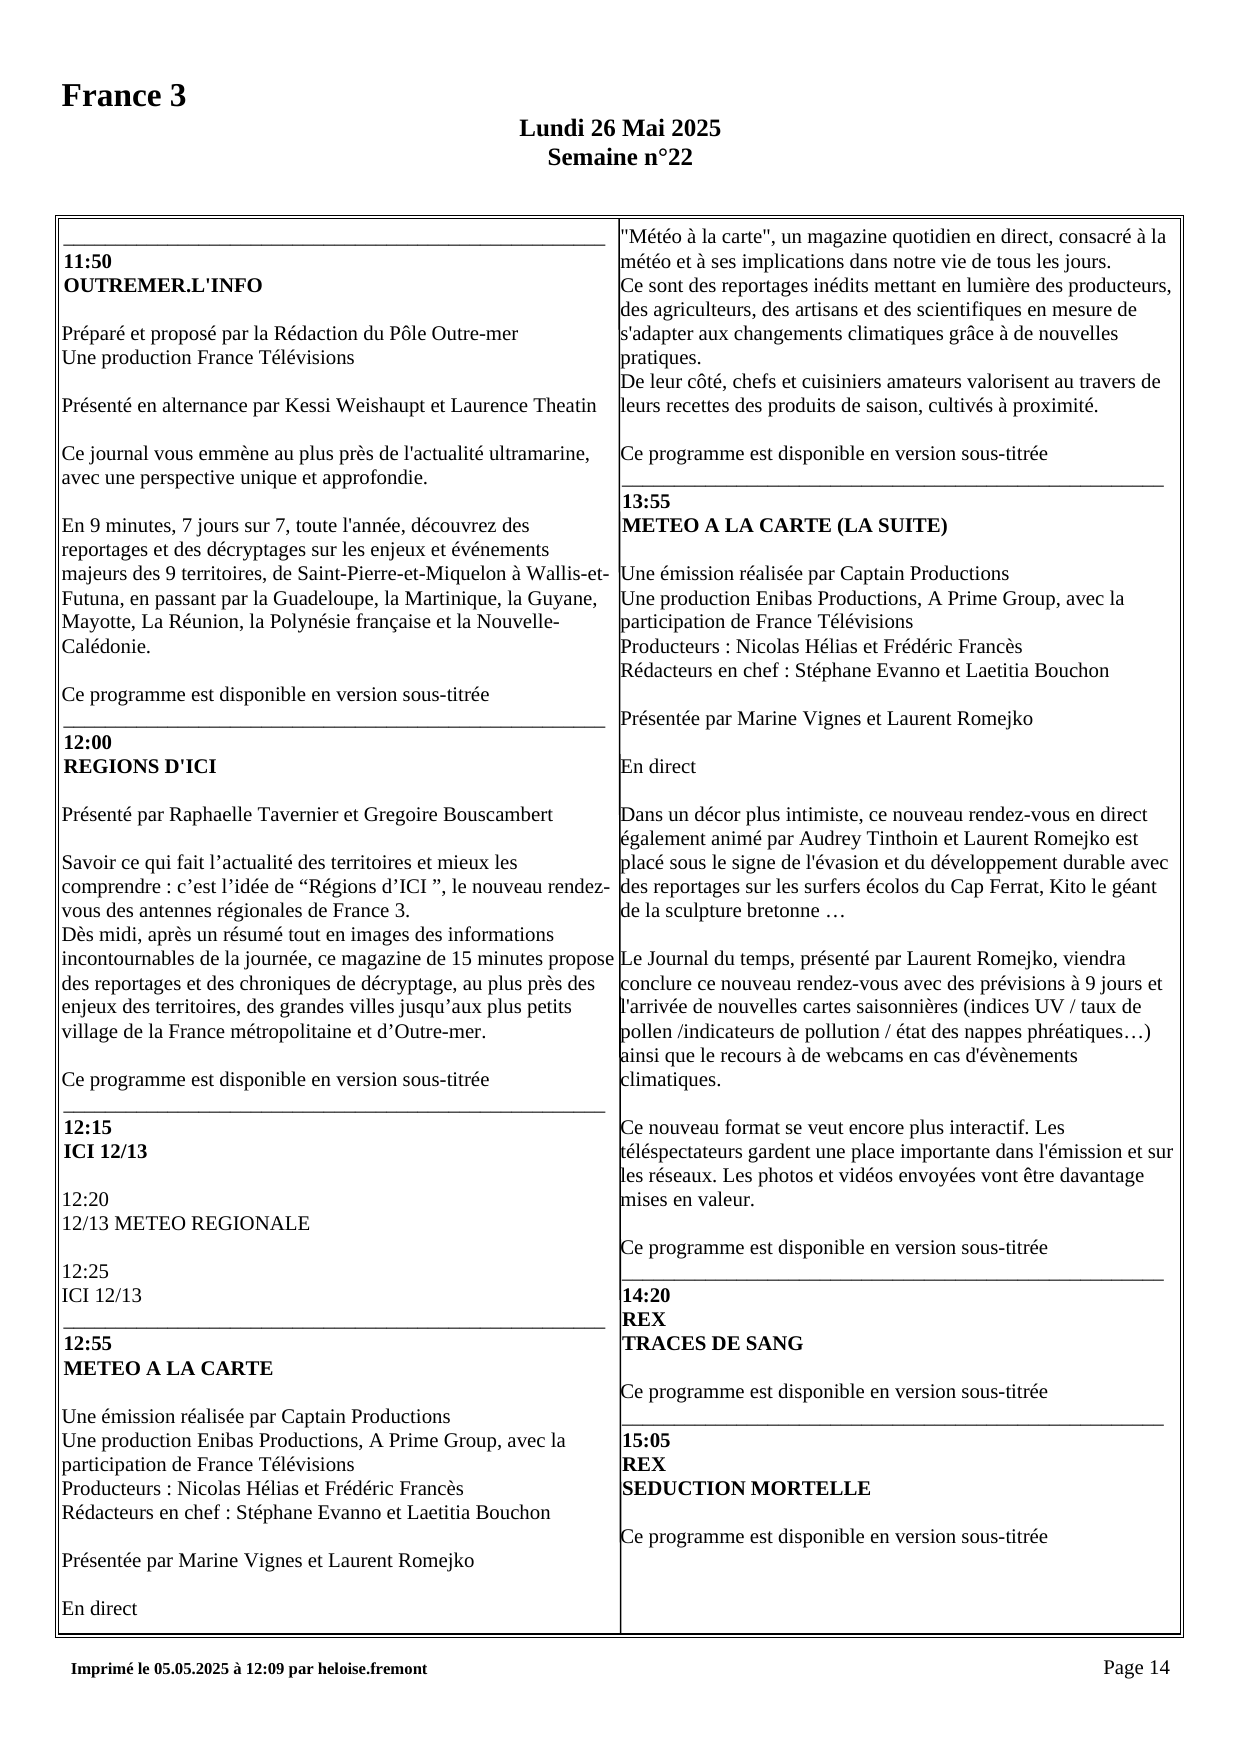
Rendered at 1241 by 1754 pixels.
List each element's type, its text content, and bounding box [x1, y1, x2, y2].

text ____________________________________________________ [63, 224, 620, 248]
text Ce programme est disponible en version sous-titrée [61, 1067, 620, 1091]
text TRACES DE SANG [622, 1331, 1179, 1355]
text ____________________________________________________ [622, 465, 1179, 489]
text Ce programme est disponible en version sous-titrée [620, 1235, 1179, 1259]
text Préparé et proposé par la Rédaction du Pôle Outre-mer Une production France Télévisions Présenté en alternance par Kessi Weishaupt et Laurence Theatin Ce journal vous emmène au plus près de l'actualité ultramarine, avec une perspective unique et approfondie. En 9 minutes, 7 jours sur 7, toute l'année, découvrez des reportages et des décryptages sur les enjeux et événements majeurs des 9 territoires, de Saint-Pierre-et-Miquelon à Wallis-et-Futuna, en passant par la Guadeloupe, la Martinique, la Guyane, Mayotte, La Réunion, la Polynésie française et la Nouvelle-Calédonie. [61, 297, 620, 658]
text Ce programme est disponible en version sous-titrée [620, 1379, 1179, 1403]
text Une émission réalisée par Captain Productions Une production Enibas Productions, A Prime Group, avec la participation de France Télévisions Producteurs : Nicolas Hélias et Frédéric Francès Rédacteurs en chef : Stéphane Evanno et Laetitia Bouchon Présentée par Marine Vignes et Laurent Romejko En direct Dans un décor plus intimiste, ce nouveau rendez-vous en direct également animé par Audrey Tinthoin et Laurent Romejko est placé sous le signe de l'évasion et du développement durable avec des reportages sur les surfers écolos du Cap Ferrat, Kito le géant de la sculpture bretonne … Le Journal du temps, présenté par Laurent Romejko, viendra conclure ce nouveau rendez-vous avec des prévisions à 9 jours et l'arrivée de nouvelles cartes saisonnières (indices UV / taux de pollen /indicateurs de pollution / état des nappes phréatiques…) ainsi que le recours à de webcams en cas d'évènements climatiques. Ce nouveau format se veut encore plus interactif. Les téléspectateurs gardent une place importante dans l'émission et sur les réseaux. Les photos et vidéos envoyées vont être davantage mises en valeur. [620, 537, 1179, 1211]
text ____________________________________________________ [622, 1259, 1179, 1283]
text REGIONS D'ICI [63, 754, 620, 778]
text OUTREMER.L'INFO [63, 273, 620, 297]
text Présenté par Raphaelle Tavernier et Gregoire Bouscambert Savoir ce qui fait l’actualité des territoires et mieux les comprendre : c’est l’idée de “Régions d’ICI ”, le nouveau rendez-vous des antennes régionales de France 3. Dès midi, après un résumé tout en images des informations incontournables de la journée, ce magazine de 15 minutes propose des reportages et des chroniques de décryptage, au plus près des enjeux des territoires, des grandes villes jusqu’aux plus petits village de la France métropolitaine et d’Outre-mer. [61, 778, 620, 1043]
text 13:55 [622, 489, 1179, 513]
text SEDUCTION MORTELLE [622, 1476, 1179, 1500]
text ____________________________________________________ [63, 1091, 620, 1115]
text ICI 12/13 [63, 1139, 620, 1163]
text REX [622, 1307, 1179, 1331]
text 12:20 12/13 METEO REGIONALE 12:25 ICI 12/13 [61, 1163, 620, 1307]
text REX [622, 1452, 1179, 1476]
text METEO A LA CARTE (LA SUITE) [622, 513, 1179, 537]
text Une émission réalisée par Captain Productions Une production Enibas Productions, A Prime Group, avec la participation de France Télévisions Producteurs : Nicolas Hélias et Frédéric Francès Rédacteurs en chef : Stéphane Evanno et Laetitia Bouchon Présentée par Marine Vignes et Laurent Romejko En direct "Météo à la carte", un magazine quotidien en direct, consacré à la météo et à ses implications dans notre vie de tous les jours. Ce sont des reportages inédits mettant en lumière des producteurs, des agriculteurs, des artisans et des scientifiques en mesure de s'adapter aux changements climatiques grâce à de nouvelles pratiques. De leur côté, chefs et cuisiniers amateurs valorisent au travers de leurs recettes des produits de saison, cultivés à proximité. [61, 1379, 620, 1620]
text METEO A LA CARTE [63, 1355, 620, 1379]
text 15:05 [622, 1428, 1179, 1452]
text Une émission réalisée par Captain Productions Une production Enibas Productions, A Prime Group, avec la participation de France Télévisions Producteurs : Nicolas Hélias et Frédéric Francès Rédacteurs en chef : Stéphane Evanno et Laetitia Bouchon Présentée par Marine Vignes et Laurent Romejko En direct "Météo à la carte", un magazine quotidien en direct, consacré à la météo et à ses implications dans notre vie de tous les jours. Ce sont des reportages inédits mettant en lumière des producteurs, des agriculteurs, des artisans et des scientifiques en mesure de s'adapter aux changements climatiques grâce à de nouvelles pratiques. De leur côté, chefs et cuisiniers amateurs valorisent au travers de leurs recettes des produits de saison, cultivés à proximité. [620, 224, 1179, 417]
text Ce programme est disponible en version sous-titrée [620, 1524, 1179, 1548]
text 12:15 [63, 1115, 620, 1139]
text ____________________________________________________ [63, 1307, 620, 1331]
text 12:55 [63, 1331, 620, 1355]
text Ce programme est disponible en version sous-titrée [620, 441, 1179, 465]
text ____________________________________________________ [622, 1403, 1179, 1428]
text 14:20 [622, 1283, 1179, 1307]
text 11:50 [63, 248, 620, 273]
text 12:00 [63, 730, 620, 754]
text Ce programme est disponible en version sous-titrée [61, 682, 620, 706]
text ____________________________________________________ [63, 706, 620, 730]
